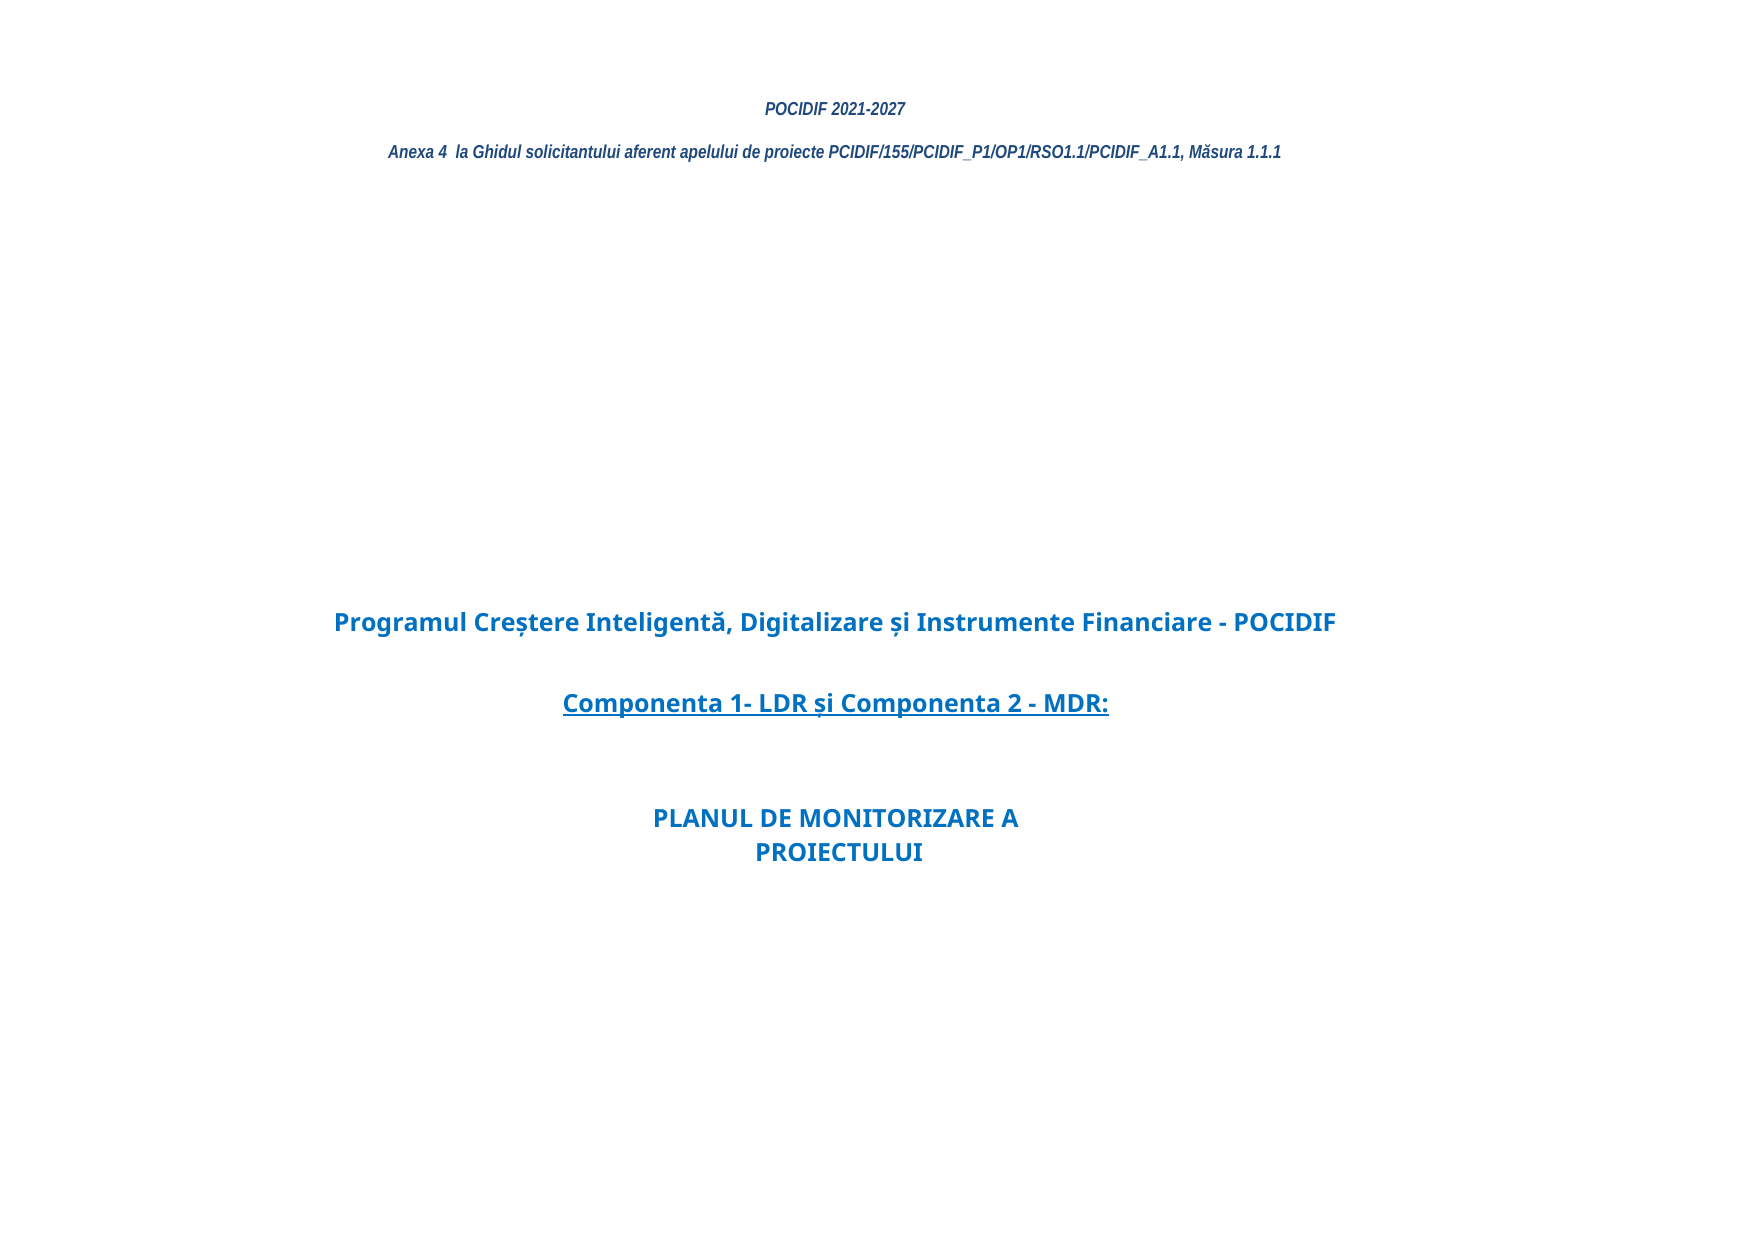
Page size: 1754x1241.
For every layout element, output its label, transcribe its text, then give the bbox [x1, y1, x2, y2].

text Programul Creștere Inteligentă, Digitalizare și Instrumente Financiare - POCIDIF [94, 605, 1577, 639]
text Componenta 1- LDR și Componenta 2 - MDR: [94, 686, 1577, 720]
text PLANUL DE MONITORIZARE A [94, 800, 1577, 834]
text PROIECTULUI [94, 834, 1577, 868]
